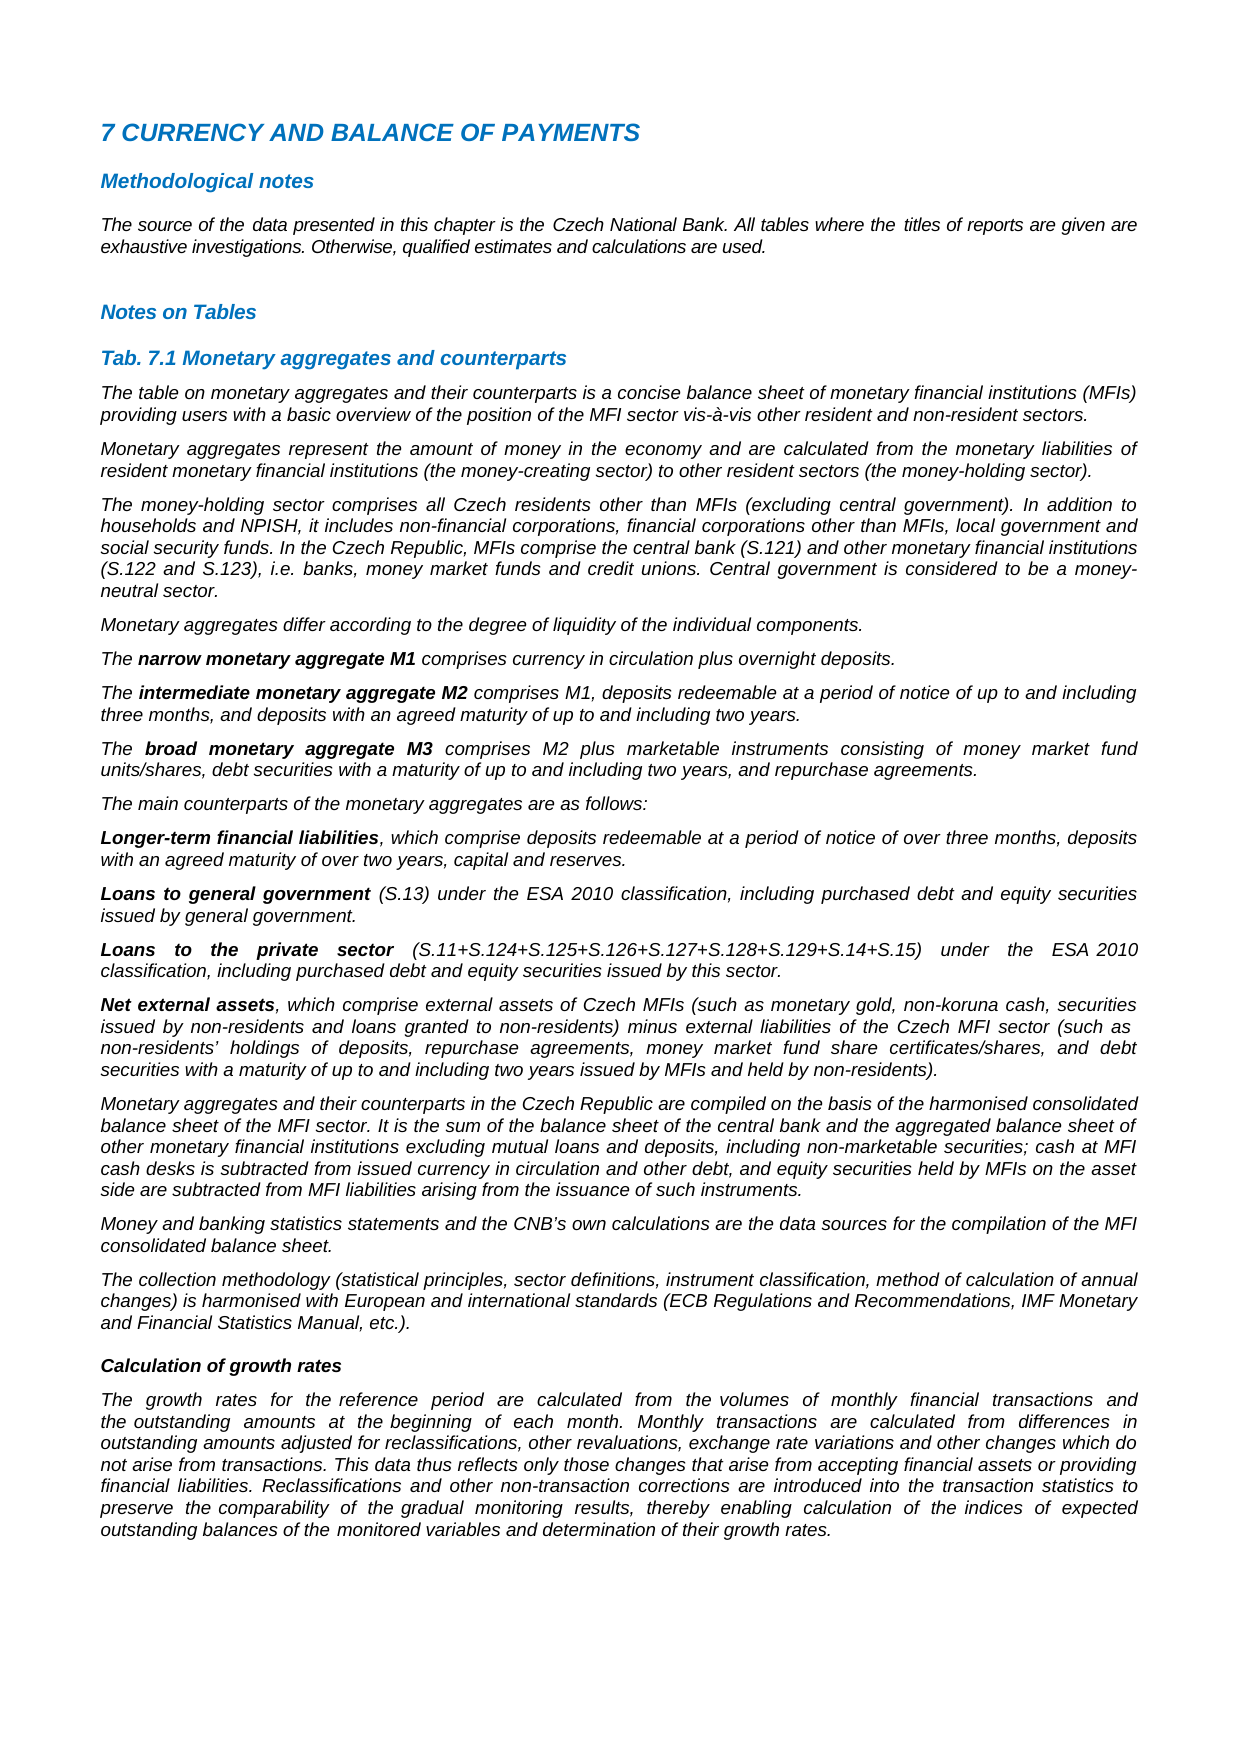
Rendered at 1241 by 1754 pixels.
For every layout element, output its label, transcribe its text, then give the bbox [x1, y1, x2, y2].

text Tab. 7.1 Monetary aggregates and counterparts [100, 346, 1140, 370]
text The growth rates for the reference period are calculated from the volumes of monthly financial transactions and the outstanding amounts at the beginning of each month. Monthly transactions are calculated from differences in outstanding amounts adjusted for reclassifications, other revaluations, exchange rate variations and other changes which do not arise from transactions. This data thus reflects only those changes that arise from accepting financial assets or providing financial liabilities. Reclassifications and other non-transaction corrections are introduced into the transaction statistics to preserve the comparability of the gradual monitoring results, thereby enabling calculation of the indices of expected outstanding balances of the monitored variables and determination of their growth rates. [100, 1389, 1140, 1540]
subtitle Loans to the private sector (S.11+S.124+S.125+S.126+S.127+S.128+S.129+S.14+S.15) under the ESA 2010 classification, including purchased debt and equity securities issued by this sector. [100, 938, 1140, 982]
text Calculation of growth rates [100, 1355, 1140, 1377]
subtitle Money and banking statistics statements and the CNB’s own calculations are the data sources for the compilation of the MFI consolidated balance sheet. [100, 1213, 1140, 1256]
subtitle The collection methodology (statistical principles, sector definitions, instrument classification, method of calculation of annual changes) is harmonised with European and international standards (ECB Regulations and Recommendations, IMF Monetary and Financial Statistics Manual, etc.). [100, 1269, 1140, 1333]
subtitle Monetary aggregates represent the amount of money in the economy and are calculated from the monetary liabilities of resident monetary financial institutions (the money-creating sector) to other resident sectors (the money-holding sector). [100, 438, 1140, 481]
text Methodological notes [100, 168, 1140, 192]
subtitle Net external assets, which comprise external assets of Czech MFIs (such as monetary gold, non-koruna cash, securities issued by non-residents and loans granted to non-residents) minus external liabilities of the Czech MFI sector (such as non-residents’ holdings of deposits, repurchase agreements, money market fund share certificates/shares, and debt securities with a maturity of up to and including two years issued by MFIs and held by non-residents). [100, 994, 1140, 1080]
subtitle Monetary aggregates differ according to the degree of liquidity of the individual components. [100, 614, 1140, 635]
text 7 CURRENCY AND BALANCE OF PAYMENTS [100, 118, 1140, 147]
subtitle The money-holding sector comprises all Czech residents other than MFIs (excluding central government). In addition to households and NPISH, it includes non-financial corporations, financial corporations other than MFIs, local government and social security funds. In the Czech Republic, MFIs comprise the central bank (S.121) and other monetary financial institutions (S.122 and S.123), i.e. banks, money market funds and credit unions. Central government is considered to be a money-neutral sector. [100, 493, 1140, 601]
subtitle The table on monetary aggregates and their counterparts is a concise balance sheet of monetary financial institutions (MFIs) providing users with a basic overview of the position of the MFI sector vis-à-vis other resident and non-resident sectors. [100, 382, 1140, 425]
text The source of the data presented in this chapter is the Czech National Bank. All tables where the titles of reports are given are exhaustive investigations. Otherwise, qualified estimates and calculations are used. [100, 214, 1140, 257]
subtitle Longer-term financial liabilities, which comprise deposits redeemable at a period of notice of over three months, deposits with an agreed maturity of over two years, capital and reserves. [100, 827, 1140, 870]
subtitle The intermediate monetary aggregate M2 comprises M1, deposits redeemable at a period of notice of up to and including three months, and deposits with an agreed maturity of up to and including two years. [100, 682, 1140, 725]
subtitle The narrow monetary aggregate M1 comprises currency in circulation plus overnight deposits. [100, 648, 1140, 669]
subtitle Notes on Tables [100, 300, 1140, 324]
subtitle Loans to general government (S.13) under the ESA 2010 classification, including purchased debt and equity securities issued by general government. [100, 883, 1140, 926]
subtitle The broad monetary aggregate M3 comprises M2 plus marketable instruments consisting of money market fund units/shares, debt securities with a maturity of up to and including two years, and repurchase agreements. [100, 737, 1140, 781]
subtitle The main counterparts of the monetary aggregates are as follows: [100, 793, 1140, 815]
subtitle Monetary aggregates and their counterparts in the Czech Republic are compiled on the basis of the harmonised consolidated balance sheet of the MFI sector. It is the sum of the balance sheet of the central bank and the aggregated balance sheet of other monetary financial institutions excluding mutual loans and deposits, including non-marketable securities; cash at MFI cash desks is subtracted from issued currency in circulation and other debt, and equity securities held by MFIs on the asset side are subtracted from MFI liabilities arising from the issuance of such instruments. [100, 1093, 1140, 1201]
